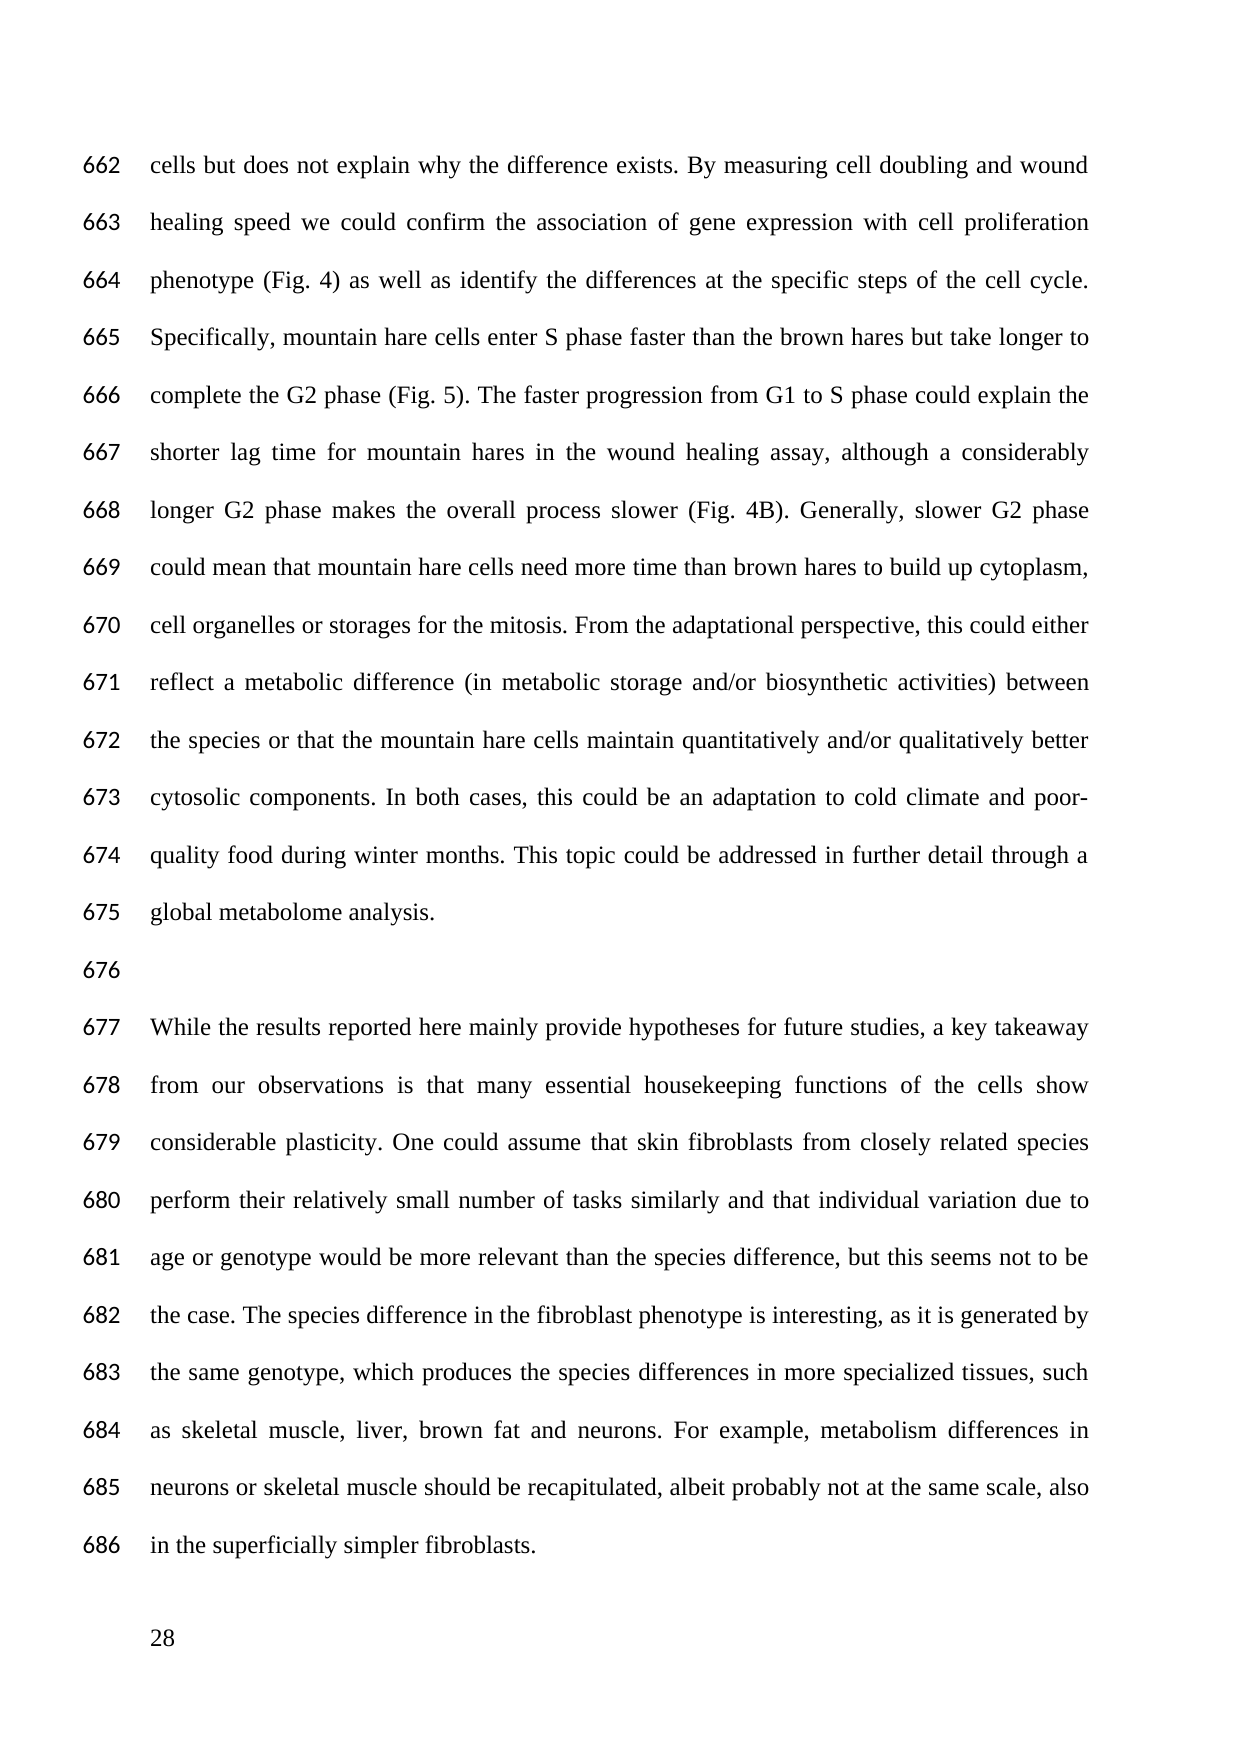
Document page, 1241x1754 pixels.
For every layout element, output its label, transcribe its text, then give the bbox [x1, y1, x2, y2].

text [150, 150, 1090, 926]
text While the results reported here mainly provide hypotheses for future studies, a key takeaway from our observations is that many essential housekeeping functions of the cells show considerable plasticity. One could assume that skin fibroblasts from closely related species perform their relatively small number of tasks similarly and that individual variation due to age or genotype would be more relevant than the species difference, but this seems not to be the case. The species difference in the fibroblast phenotype is interesting, as it is generated by the same genotype, which produces the species differences in more specialized tissues, such as skeletal muscle, liver, brown fat and neurons. For example, metabolism differences in neurons or skeletal muscle should be recapitulated, albeit probably not at the same scale, also in the superficially simpler fibroblasts. [150, 1012, 1090, 1559]
